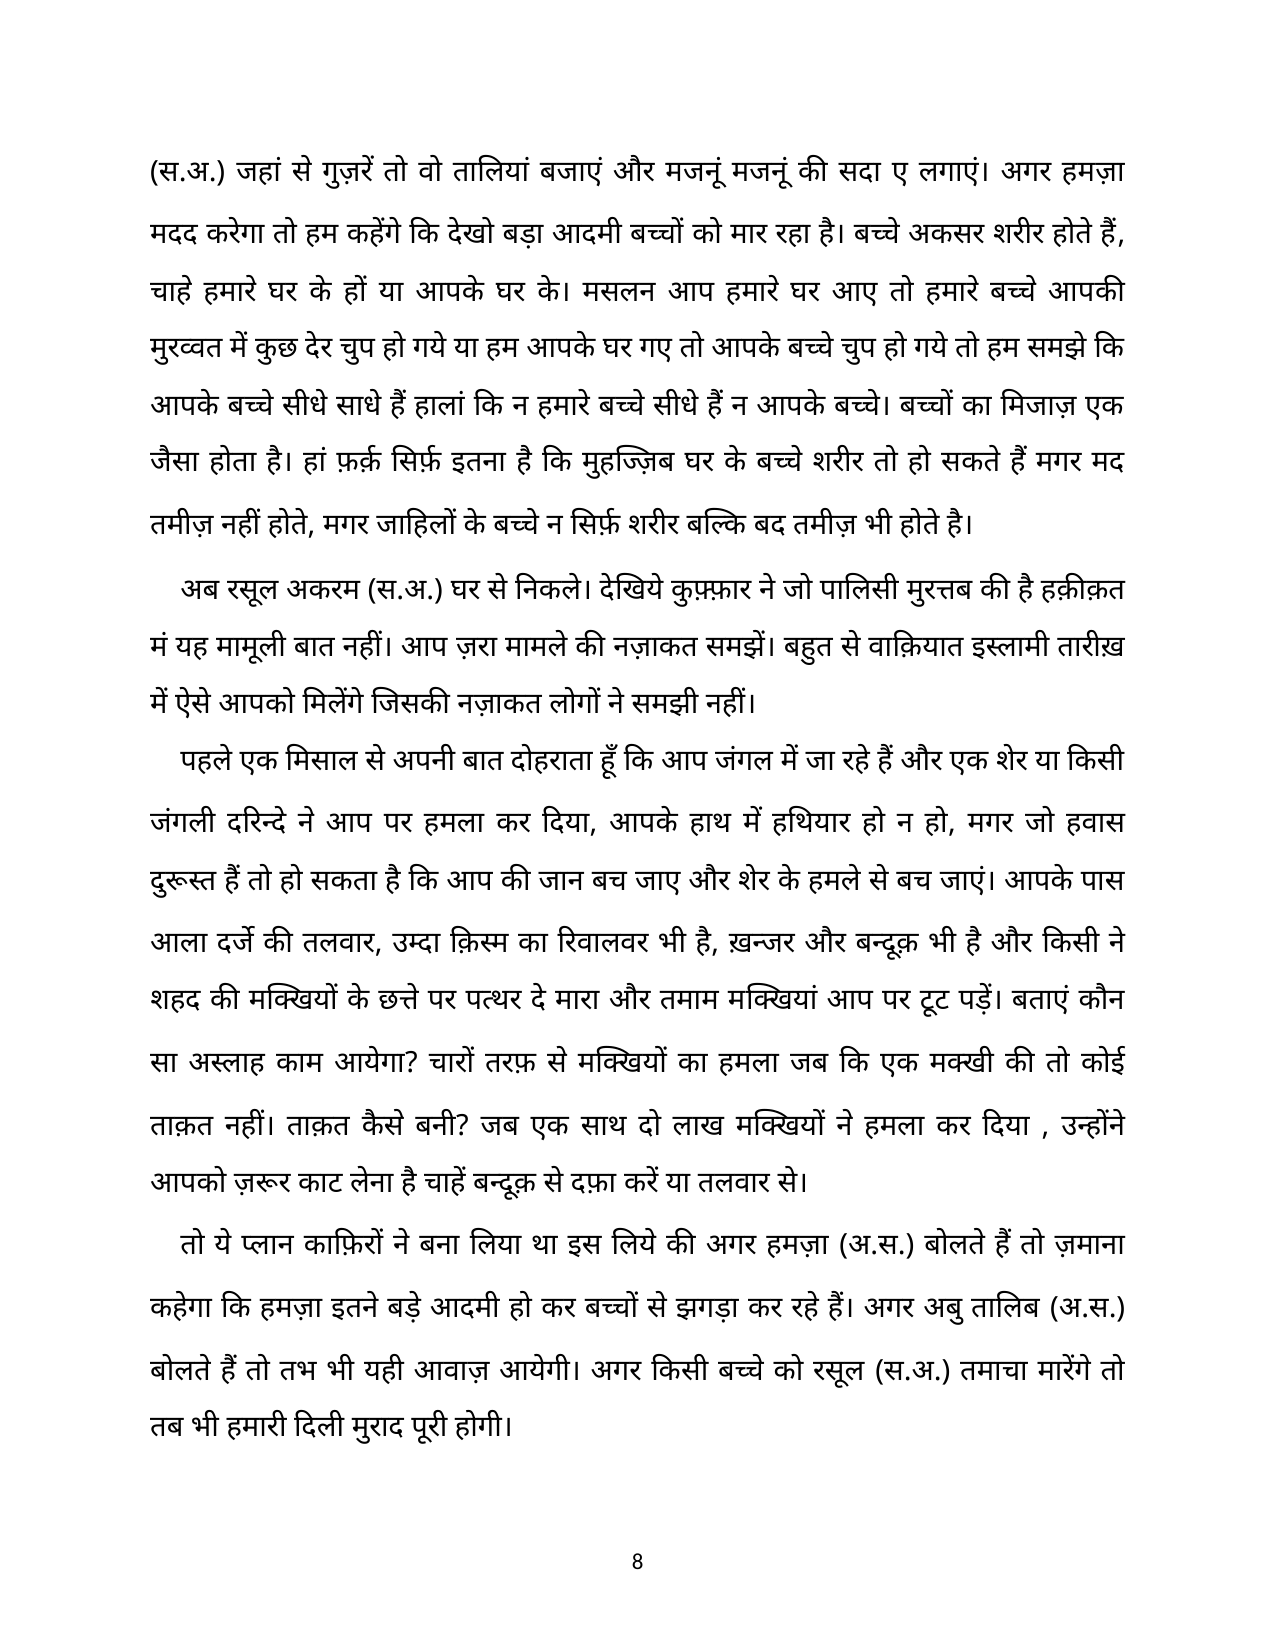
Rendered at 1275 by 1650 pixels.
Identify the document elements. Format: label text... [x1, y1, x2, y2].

text पहले एक मिसाल से अपनी बात दोहराता हूँ कि आप जंगल में जा रहे हैं और एक शेर या किसी जंगली दरिन्दे ने आप पर हमला कर दिया, आपके हाथ में हथियार हो न हो, मगर जो हवास दुरूस्त हैं तो हो सकता है कि आप की जान बच जाए और शेर के हमले से बच जाएं। आपके पास आला दर्जे की तलवार, उम्दा क़िस्म का रिवालवर भी है, ख़न्जर और बन्दूक़ भी है और किसी ने शहद की मक्खियों के छत्ते पर पत्थर दे मारा और तमाम मक्खियां आप पर टूट पड़ें। बताएं कौन सा अस्लाह काम आयेगा? चारों तरफ़ से मक्खियों का हमला जब कि एक मक्खी की तो कोई ताक़त नहीं। ताक़त कैसे बनी? जब एक साथ दो लाख मक्खियों ने हमला कर दिया , उन्होंने आपको ज़रूर काट लेना है चाहें बन्दूक़ से दफ़ा करें या तलवार से। [150, 744, 1125, 1204]
text तो ये प्लान काफ़िरों ने बना लिया था इस लिये की अगर हमज़ा (अ.स.) बोलते हैं तो ज़माना कहेगा कि हमज़ा इतने बड़े आदमी हो कर बच्चों से झगड़ा कर रहे हैं। अगर अबु तालिब (अ.स.) बोलते हैं तो तभ भी यही आवाज़ आयेगी। अगर किसी बच्चे को रसूल (स.अ.) तमाचा मारेंगे तो तब भी हमारी दिली मुराद पूरी होगी। [150, 1223, 1125, 1449]
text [150, 150, 1125, 547]
text अब रसूल अकरम (स.अ.) घर से निकले। देखिये कुफ़्फ़ार ने जो पालिसी मुरत्तब की है हक़ीक़त मं यह मामूली बात नहीं। आप ज़रा मामले की नज़ाकत समझें। बहुत से वाक़ियात इस्लामी तारीख़ में ऐसे आपको मिलेंगे जिसकी नज़ाकत लोगों ने समझी नहीं। [150, 568, 1125, 725]
